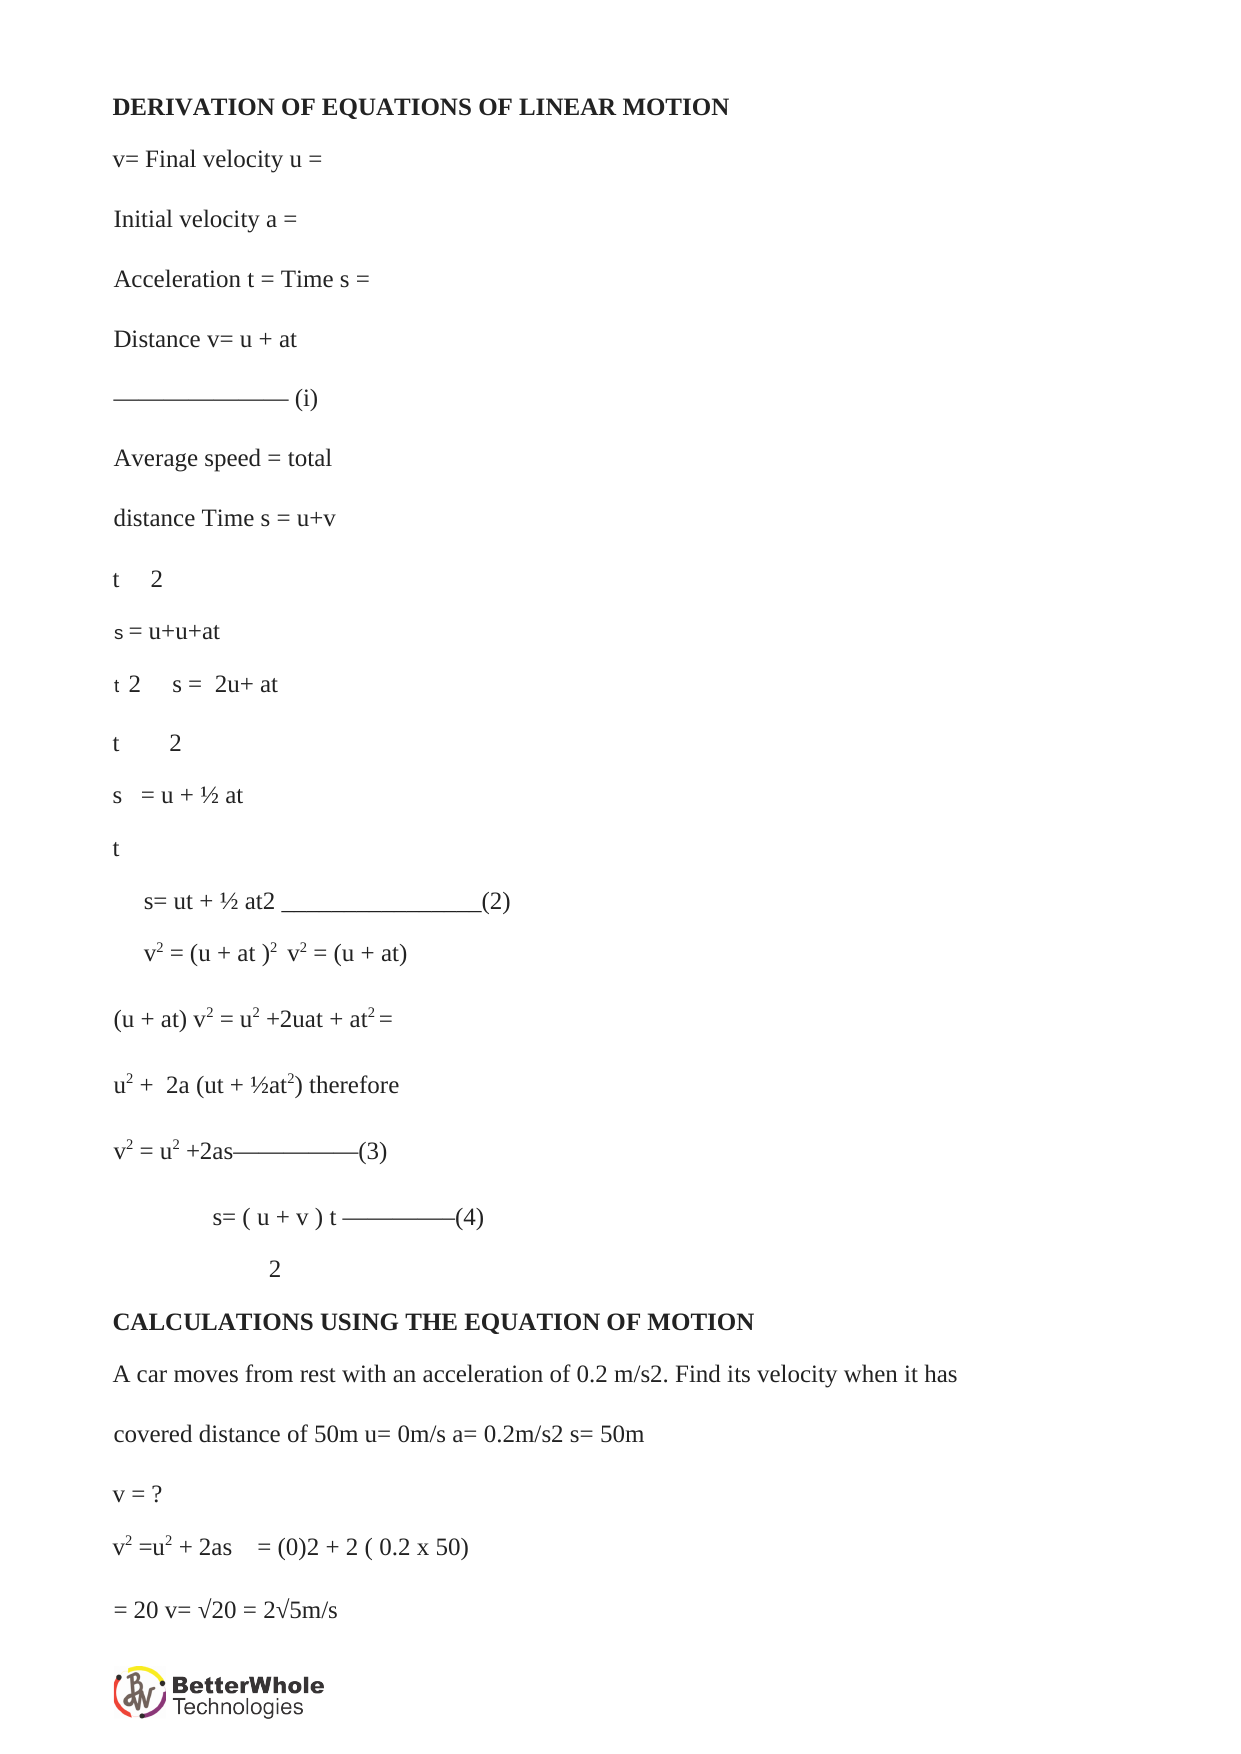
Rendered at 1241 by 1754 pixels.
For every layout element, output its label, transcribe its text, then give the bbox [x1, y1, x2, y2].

text s= ut + ½ at2 ________________(2) [112, 886, 1124, 914]
subtitle DERIVATION OF EQUATIONS OF LINEAR MOTION [112, 92, 1153, 121]
list 2 s = 2u+ at [114, 669, 676, 698]
text A car moves from rest with an acceleration of 0.2 m/s2. Find its velocity when it has covered distance of 50m u= 0m/s a= 0.2m/s2 s= 50m [112, 1359, 1007, 1448]
list = u+u+at [114, 616, 676, 645]
text v= Final velocity u = Initial velocity a = Acceleration t = Time s = Distance v= u + at ——————— (i) Average speed = total distance Time s = u+v [112, 144, 370, 532]
picture [113, 1666, 324, 1719]
subtitle CALCULATIONS USING THE EQUATION OF MOTION [112, 1307, 1153, 1336]
text t [112, 833, 1124, 862]
text s = u + ½ at [112, 781, 1124, 809]
text s= ( u + v ) t ————–(4) [112, 1202, 1124, 1231]
text t 2 [112, 564, 1124, 592]
text v2 =u2 + 2as = (0)2 + 2 ( 0.2 x 50) = 20 v= √20 = 2√5m/s [112, 1532, 474, 1624]
text v = ? [112, 1479, 1124, 1508]
text t 2 [112, 728, 1124, 757]
text v2 = (u + at )2 v2 = (u + at)(u + at) v2 = u2 +2uat + at2 = u2 + 2a (ut + ½at2) therefore v2 = u2 +2as—————(3) [112, 938, 422, 1165]
text 2 [112, 1254, 1124, 1283]
